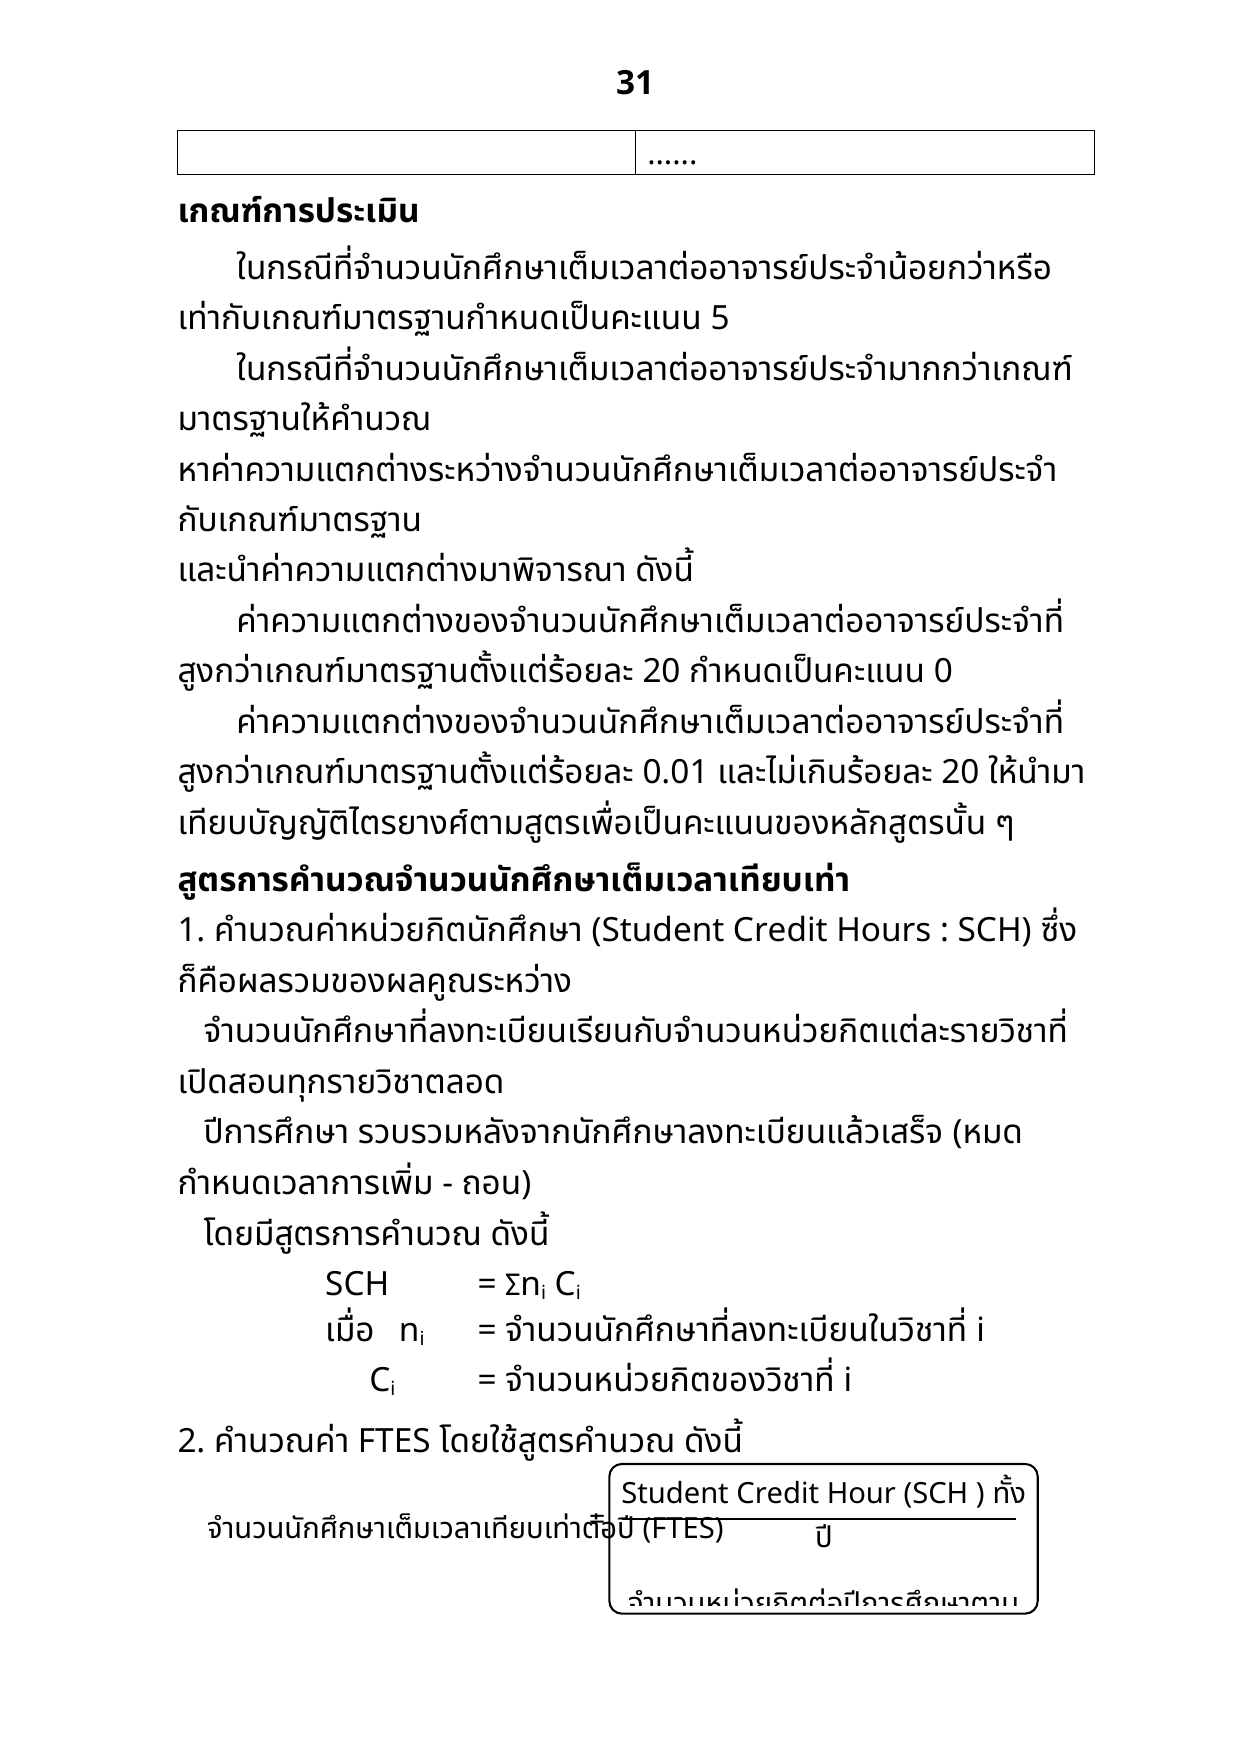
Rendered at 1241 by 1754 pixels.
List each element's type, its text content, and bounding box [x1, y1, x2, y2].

text Ci = จำนวนหน่วยกิตของวิชาที่ i [177, 1356, 1092, 1407]
text SCH = Σni Ci [177, 1260, 1092, 1305]
text ในกรณีที่จำนวนนักศึกษาเต็มเวลาต่ออาจารย์ประจำมากกว่าเกณฑ์มาตรฐานให้คำนวณ หาค่าความแตกต่างระหว่างจำนวนนักศึกษาเต็มเวลาต่ออาจารย์ประจำกับเกณฑ์มาตรฐาน และนำค่าความแตกต่างมาพิจารณา ดังนี้ [177, 345, 1092, 597]
text สูตรการคำนวณจำนวนนักศึกษาเต็มเวลาเทียบเท่า [177, 856, 1092, 906]
text เกณฑ์การประเมิน [177, 187, 1092, 237]
text 1. คำนวณค่าหน่วยกิตนักศึกษา (Student Credit Hours : SCH) ซึ่งก็คือผลรวมของผลคูณระหว่าง จำนวนนักศึกษาที่ลงทะเบียนเรียนกับจำนวนหน่วยกิตแต่ละรายวิชาที่เปิดสอนทุกรายวิชาตลอด ปีการศึกษา รวบรวมหลังจากนักศึกษาลงทะเบียนแล้วเสร็จ (หมดกำหนดเวลาการเพิ่ม - ถอน) โดยมีสูตรการคำนวณ ดังนี้ [177, 906, 1092, 1260]
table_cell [178, 131, 635, 173]
text เมื่อ ni = จำนวนนักศึกษาที่ลงทะเบียนในวิชาที่ i [177, 1305, 1092, 1356]
text 2. คำนวณค่า FTES โดยใช้สูตรคำนวณ ดังนี้ จำนวนนักศึกษาเต็มเวลาเทียบเท่าต่อปี (FTES) [177, 1417, 1090, 1552]
text ค่าความแตกต่างของจำนวนนักศึกษาเต็มเวลาต่ออาจารย์ประจำที่สูงกว่าเกณฑ์มาตรฐานตั้งแต่ร้อยละ 0.01 และไม่เกินร้อยละ 20 ให้นำมาเทียบบัญญัติไตรยางศ์ตามสูตรเพื่อเป็นคะแนนของหลักสูตรนั้น ๆ [177, 698, 1092, 849]
text ในกรณีที่จำนวนนักศึกษาเต็มเวลาต่ออาจารย์ประจำน้อยกว่าหรือเท่ากับเกณฑ์มาตรฐานกำหนดเป็นคะแนน 5 [177, 244, 1092, 345]
text ค่าความแตกต่างของจำนวนนักศึกษาเต็มเวลาต่ออาจารย์ประจำที่สูงกว่าเกณฑ์มาตรฐานตั้งแต่ร้อยละ 20 กำหนดเป็นคะแนน 0 [177, 597, 1092, 698]
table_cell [636, 131, 1094, 173]
